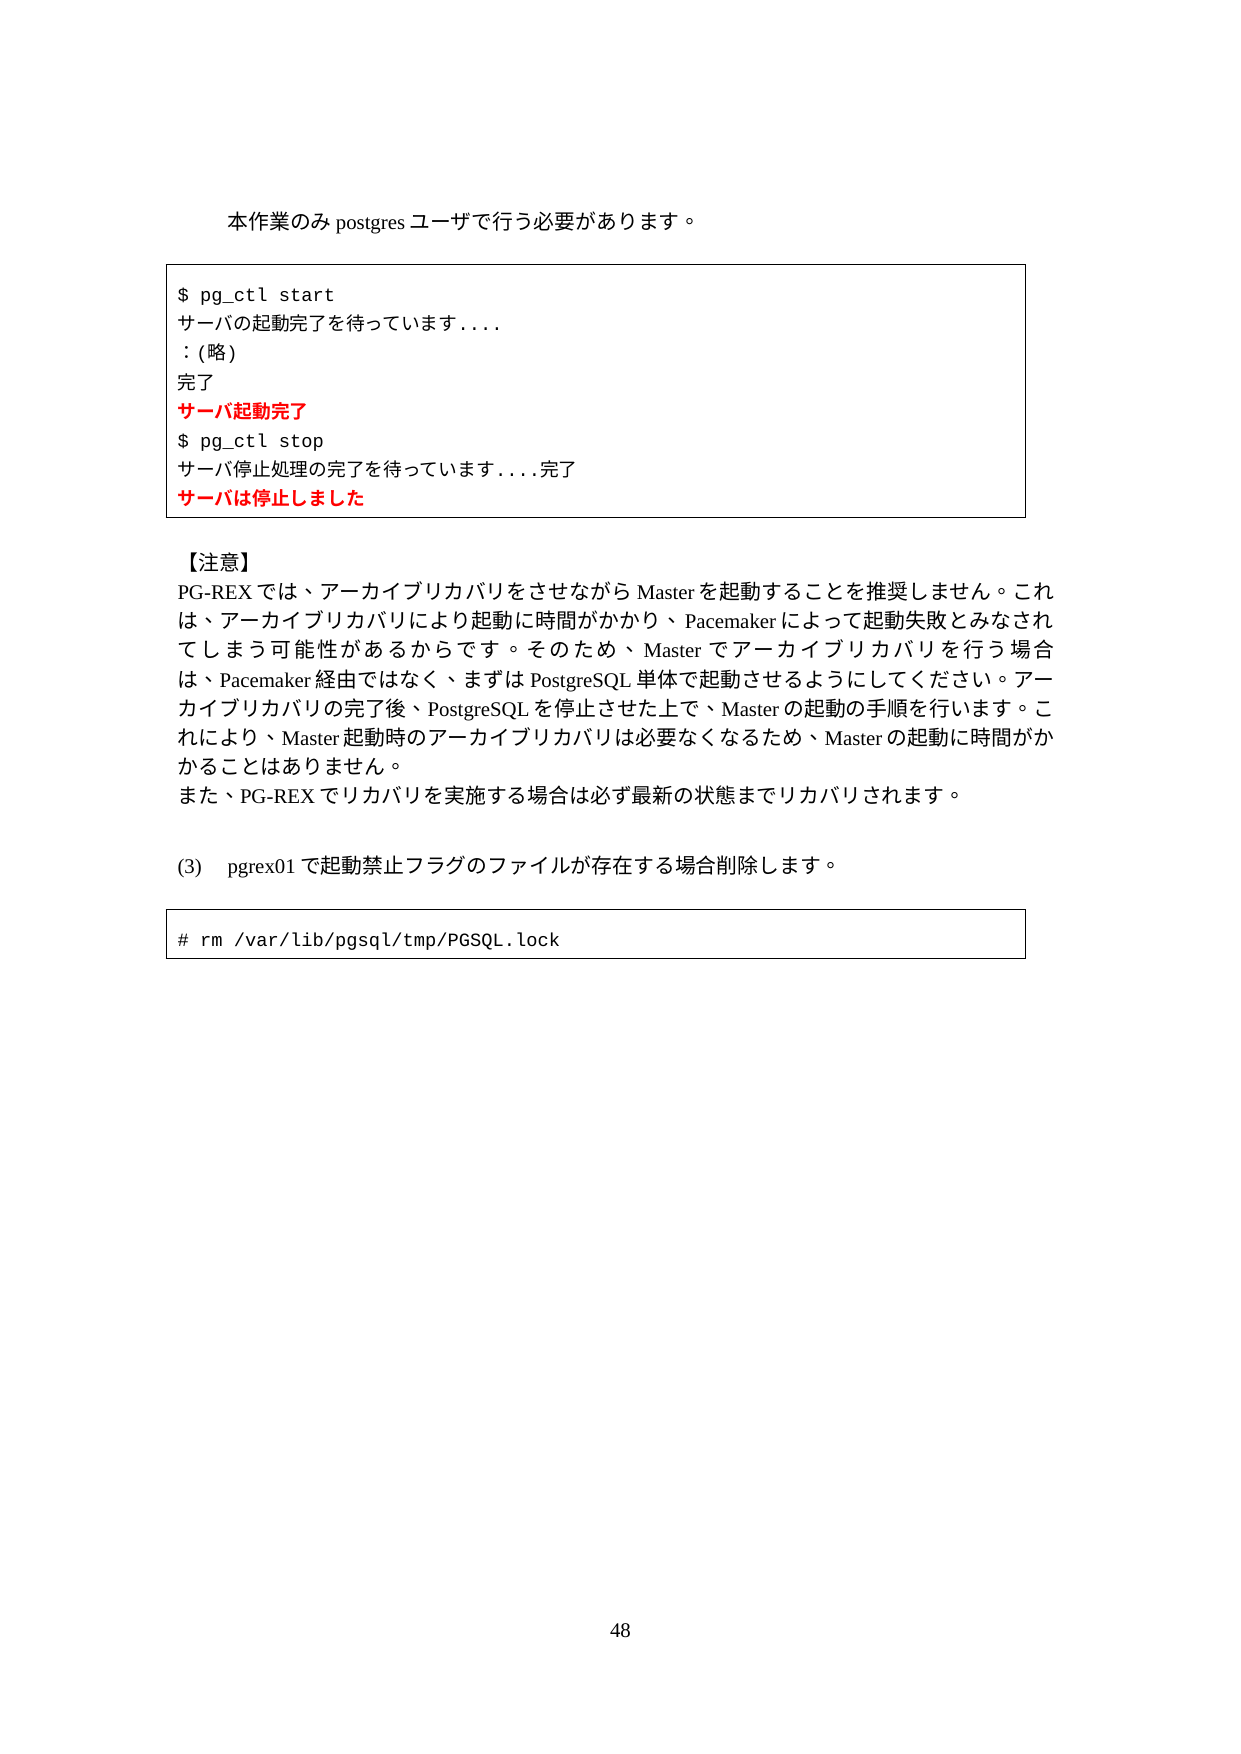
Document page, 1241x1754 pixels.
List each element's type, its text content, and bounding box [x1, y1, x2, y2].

text また、PG-REXでリカバリを実施する場合は必ず最新の状態までリカバリされます。 [177, 781, 1054, 810]
list pgrex01で起動禁止フラグのファイルが存在する場合削除します。 [177, 852, 1063, 880]
text PG-REXでは、アーカイブリカバリをさせながらMasterを起動することを推奨しません。これは、アーカイブリカバリにより起動に時間がかかり、Pacemakerによって起動失敗とみなされてしまう可能性があるからです。そのため、Masterでアーカイブリカバリを行う場合は、Pacemaker経由ではなく、まずはPostgreSQL単体で起動させるようにしてください。アーカイブリカバリの完了後、PostgreSQLを停止させた上で、Masterの起動の手順を行います。これにより、Master起動時のアーカイブリカバリは必要なくなるため、Masterの起動に時間がかかることはありません。 [177, 577, 1054, 781]
table_header $ pg_ctl start サーバの起動完了を待っています.... ：(略) 完了 サーバ起動完了 $ pg_ctl stop サーバ停止処理の完了を待っています....完了 サーバは停止しました [167, 265, 1025, 517]
table_header # rm /var/lib/pgsql/tmp/PGSQL.lock [167, 910, 1025, 958]
list 本作業のみpostgresユーザで行う必要があります。 [177, 207, 1063, 235]
text 【注意】 [177, 547, 1054, 577]
